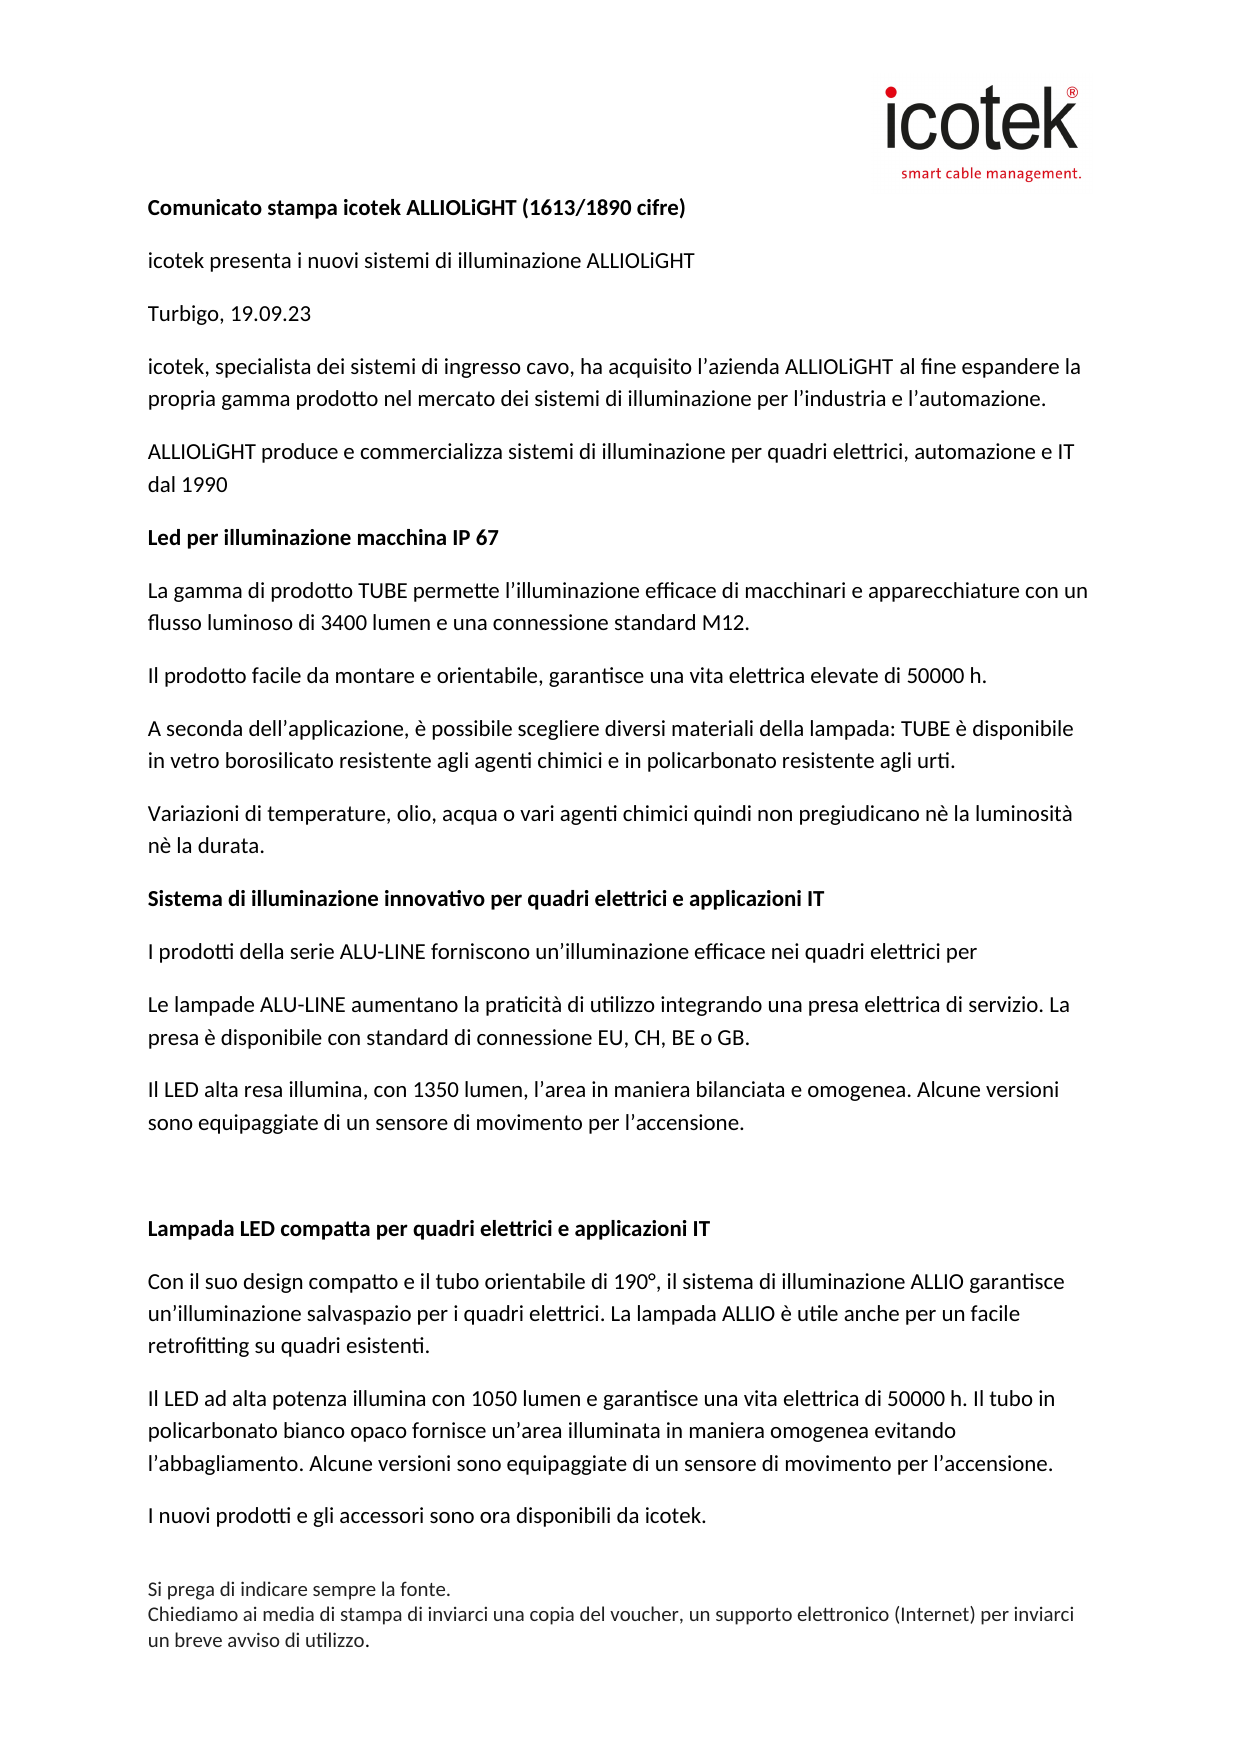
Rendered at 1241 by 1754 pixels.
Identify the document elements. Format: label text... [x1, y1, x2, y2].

text I prodotti della serie ALU-LINE forniscono un’illuminazione efficace nei quadri elettrici per [148, 937, 1093, 965]
text ALLIOLiGHT produce e commercializza sistemi di illuminazione per quadri elettrici, automazione e IT dal 1990 [148, 437, 1093, 498]
text Con il suo design compatto e il tubo orientabile di 190°, il sistema di illuminazione ALLIO garantisce un’illuminazione salvaspazio per i quadri elettrici. La lampada ALLIO è utile anche per un facile retrofitting su quadri esistenti. [148, 1267, 1093, 1359]
text A seconda dell’applicazione, è possibile scegliere diversi materiali della lampada: TUBE è disponibile in vetro borosilicato resistente agli agenti chimici e in policarbonato resistente agli urti. [148, 714, 1093, 774]
text Led per illuminazione macchina IP 67 [148, 523, 1093, 551]
text Sistema di illuminazione innovativo per quadri elettrici e applicazioni IT [148, 884, 1093, 912]
text Il prodotto facile da montare e orientabile, garantisce una vita elettrica elevate di 50000 h. [148, 661, 1093, 689]
text Variazioni di temperature, olio, acqua o vari agenti chimici quindi non pregiudicano nè la luminosità nè la durata. [148, 799, 1093, 859]
text Lampada LED compatta per quadri elettrici e applicazioni IT [148, 1214, 1093, 1242]
text I nuovi prodotti e gli accessori sono ora disponibili da icotek. [148, 1502, 1093, 1530]
text Il LED ad alta potenza illumina con 1050 lumen e garantisce una vita elettrica di 50000 h. Il tubo in policarbonato bianco opaco fornisce un’area illuminata in maniera omogenea evitando l’abbagliamento. Alcune versioni sono equipaggiate di un sensore di movimento per l’accensione. [148, 1384, 1093, 1477]
text icotek, specialista dei sistemi di ingresso cavo, ha acquisito l’azienda ALLIOLiGHT al fine espandere la propria gamma prodotto nel mercato dei sistemi di illuminazione per l’industria e l’automazione. [148, 352, 1093, 412]
text Turbigo, 19.09.23 [148, 299, 1093, 327]
text icotek presenta i nuovi sistemi di illuminazione ALLIOLiGHT [148, 246, 1093, 274]
text Il LED alta resa illumina, con 1350 lumen, l’area in maniera bilanciata e omogenea. Alcune versioni sono equipaggiate di un sensore di movimento per l’accensione. [148, 1076, 1093, 1136]
text Le lampade ALU-LINE aumentano la praticità di utilizzo integrando una presa elettrica di servizio. La presa è disponibile con standard di connessione EU, CH, BE o GB. [148, 990, 1093, 1051]
text La gamma di prodotto TUBE permette l’illuminazione efficace di macchinari e apparecchiature con un flusso luminoso di 3400 lumen e una connessione standard M12. [148, 576, 1093, 636]
picture [870, 73, 1093, 194]
text Comunicato stampa icotek ALLIOLiGHT (1613/1890 cifre) [148, 193, 1093, 221]
